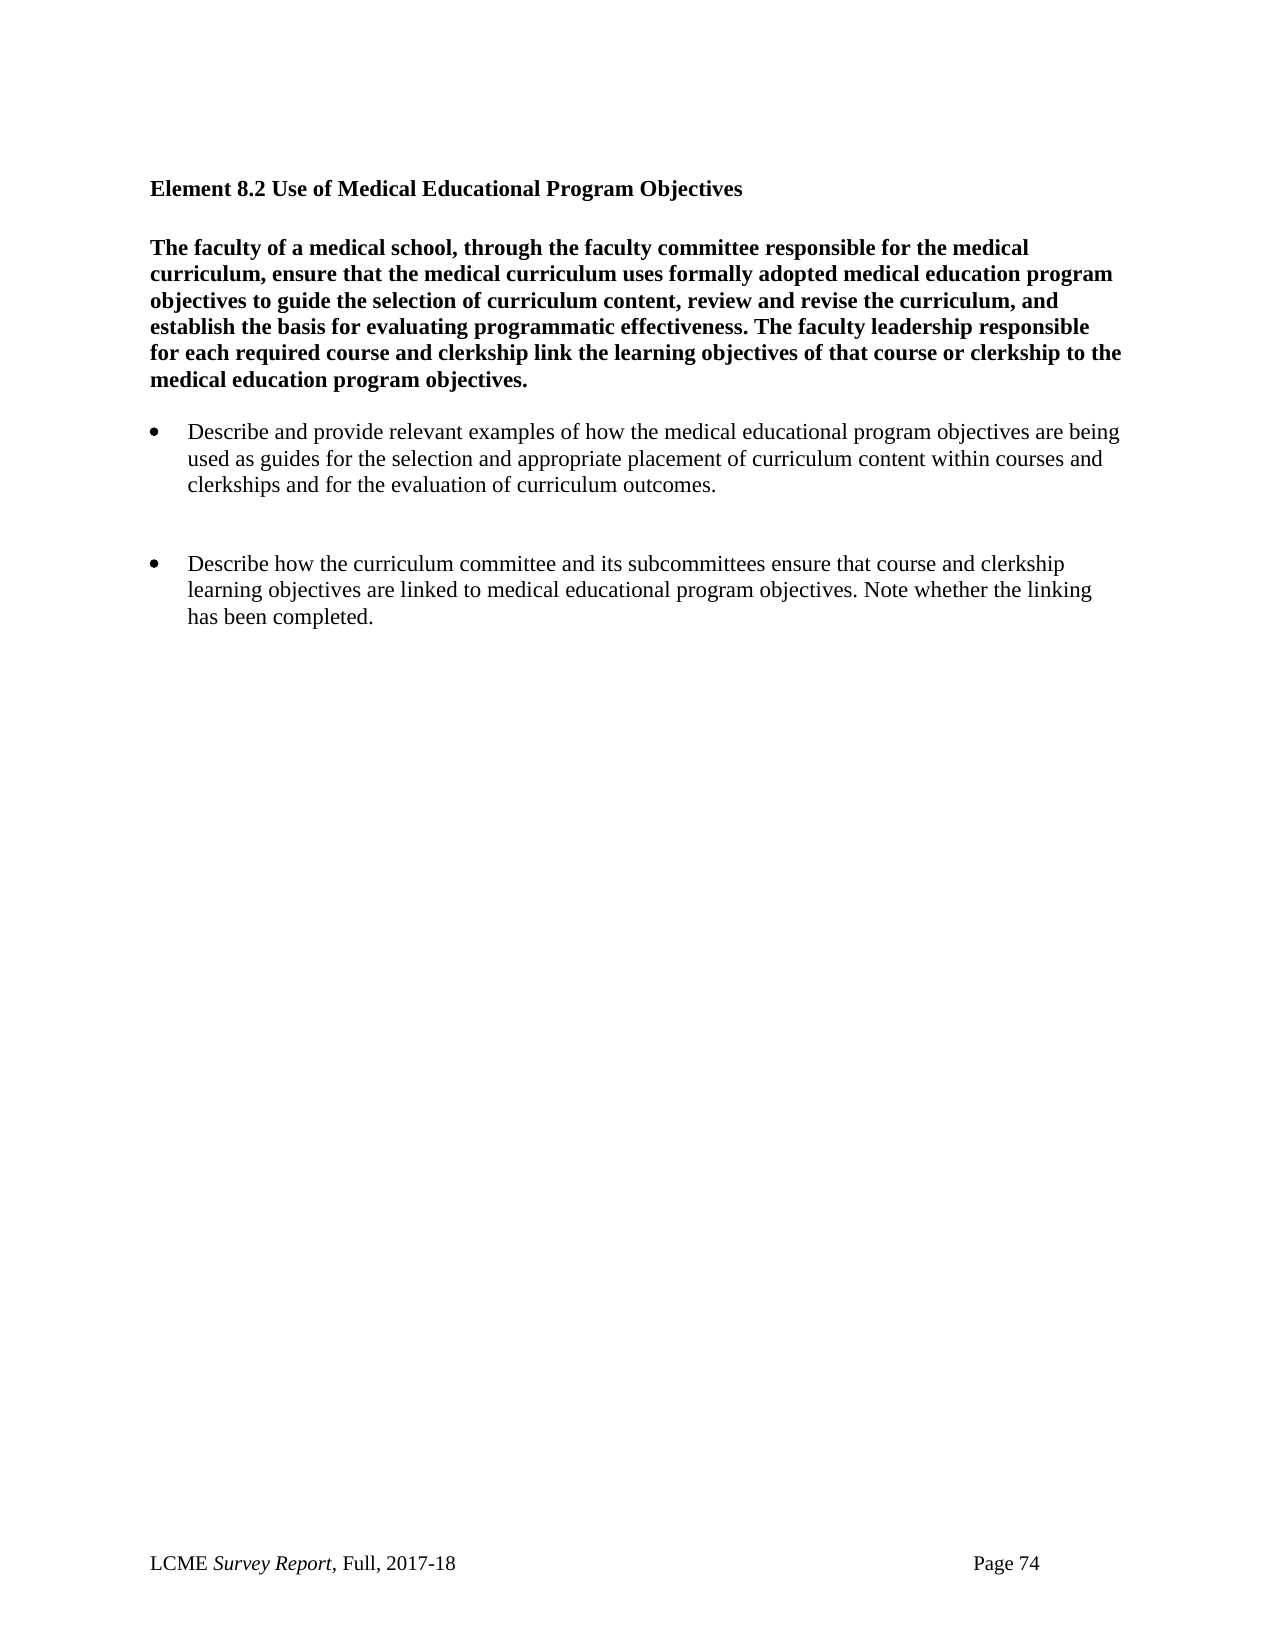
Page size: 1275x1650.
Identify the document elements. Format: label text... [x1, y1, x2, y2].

text The faculty of a medical school, through the faculty committee responsible for the medical curriculum, ensure that the medical curriculum uses formally adopted medical education program objectives to guide the selection of curriculum content, review and revise the curriculum, and establish the basis for evaluating programmatic effectiveness. The faculty leadership responsible for each required course and clerkship link the learning objectives of that course or clerkship to the medical education program objectives. [150, 234, 1125, 392]
subtitle Element 8.2 Use of Medical Educational Program Objectives [150, 175, 1125, 201]
list Describe and provide relevant examples of how the medical educational program objectives are being used as guides for the selection and appropriate placement of curriculum content within courses and clerkships and for the evaluation of curriculum outcomes. [150, 418, 1125, 497]
list Describe how the curriculum committee and its subcommittees ensure that course and clerkship learning objectives are linked to medical educational program objectives. Note whether the linking has been completed. [150, 550, 1125, 629]
